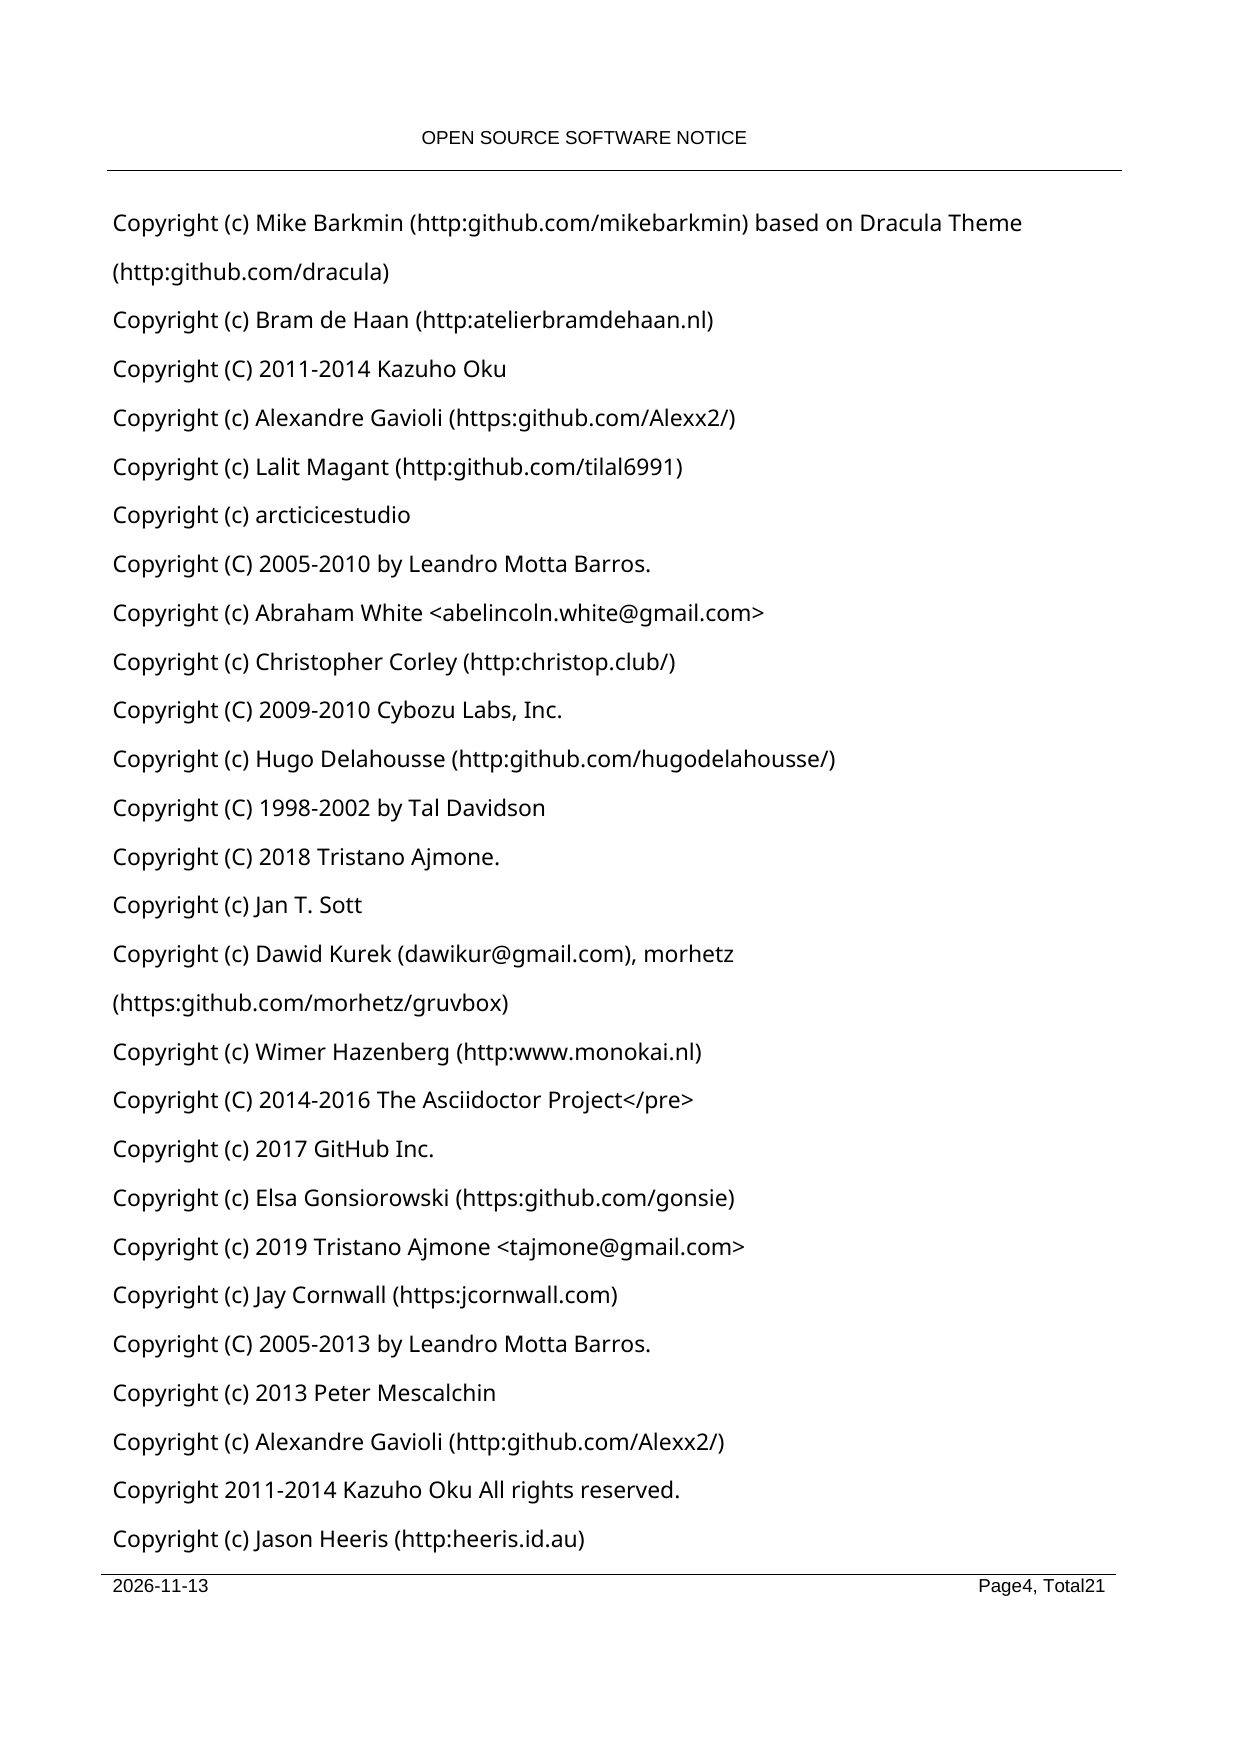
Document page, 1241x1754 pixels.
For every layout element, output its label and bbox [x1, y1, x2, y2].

text [112, 206, 1128, 1555]
